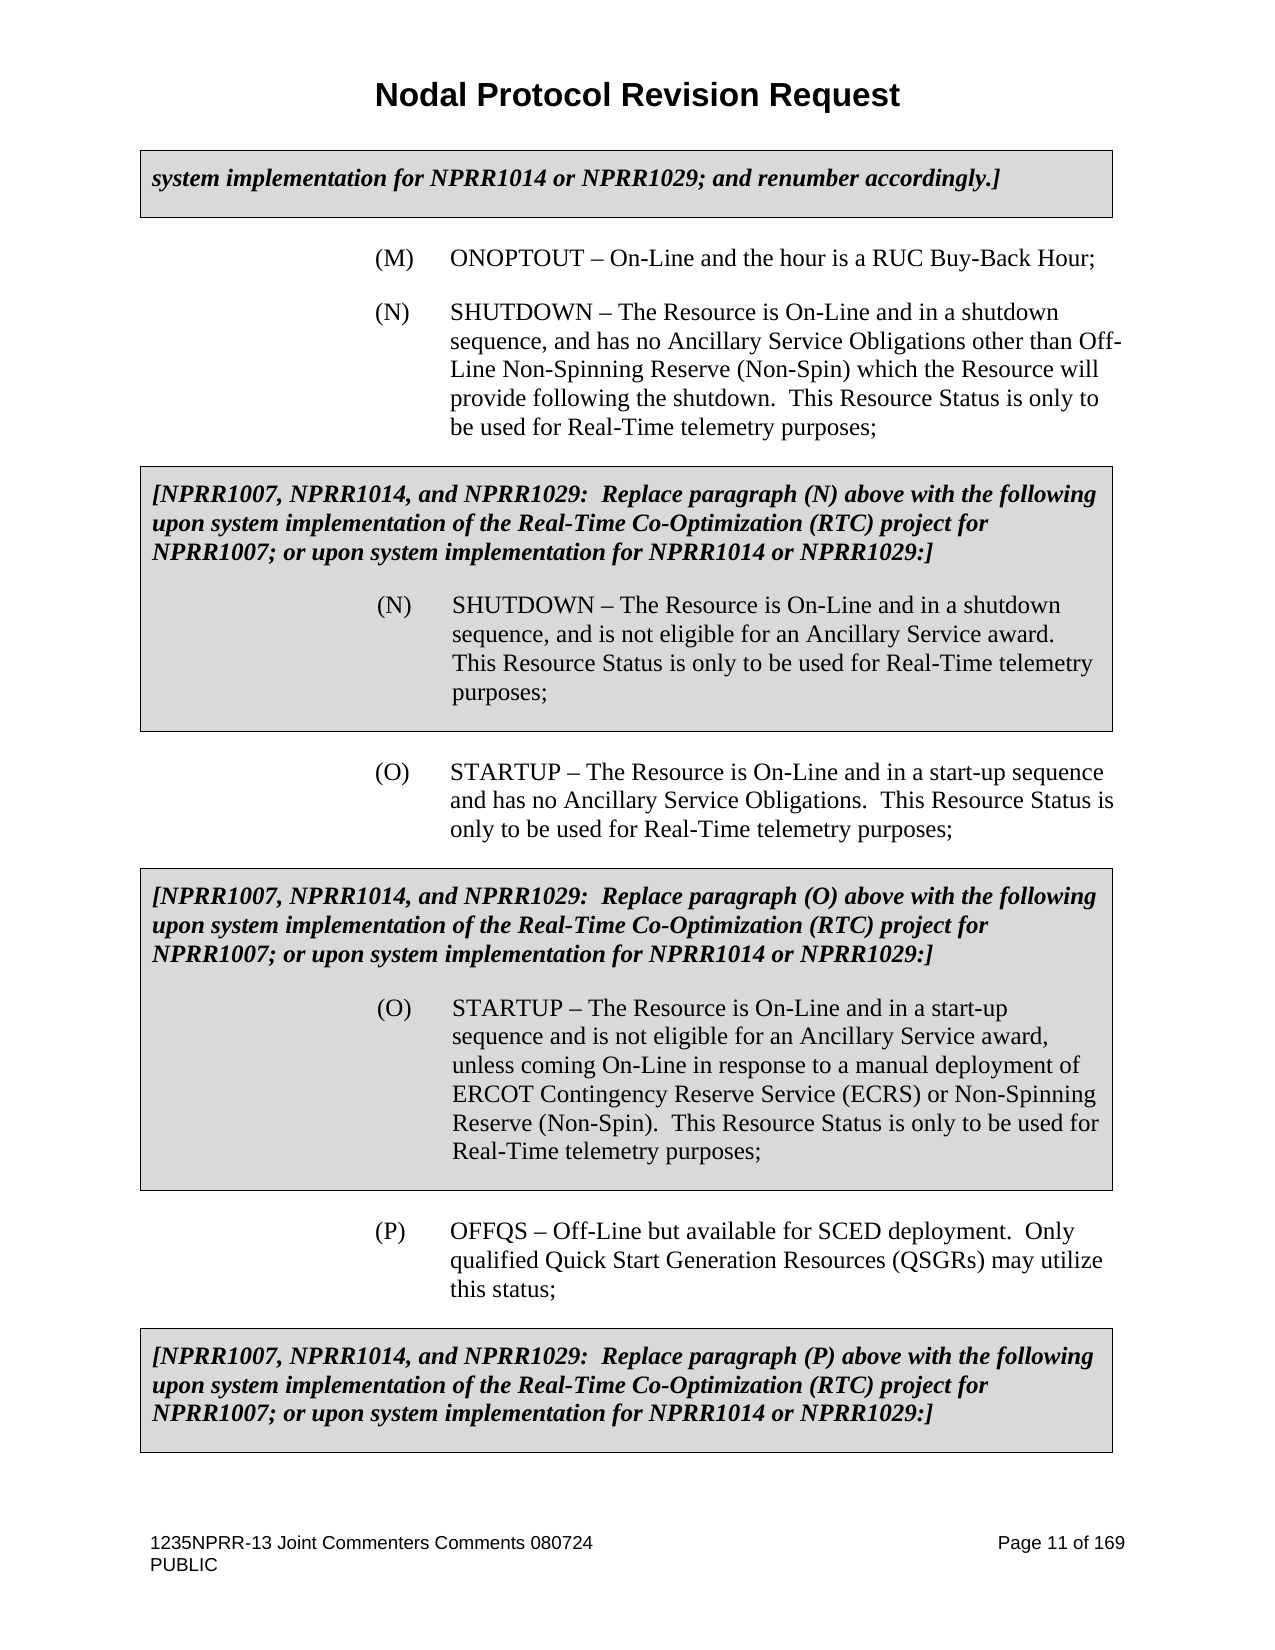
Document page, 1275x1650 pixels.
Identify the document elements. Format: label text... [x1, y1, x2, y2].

list (P) OFFQS – Off-Line but available for SCED deployment. Only qualified Quick Start Generation Resources (QSGRs) may utilize this status; [375, 1216, 1125, 1302]
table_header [141, 151, 1112, 217]
list (N) SHUTDOWN – The Resource is On-Line and in a shutdown sequence, and has no Ancillary Service Obligations other than Off-Line Non-Spinning Reserve (Non-Spin) which the Resource will provide following the shutdown. This Resource Status is only to be used for Real-Time telemetry purposes; [375, 297, 1125, 441]
table_header [NPRR1007, NPRR1014, and NPRR1029: Replace paragraph (N) above with the following upon system implementation of the Real-Time Co-Optimization (RTC) project for NPRR1007; or upon system implementation for NPRR1014 or NPRR1029:] (N) SHUTDOWN – The Resource is On-Line and in a shutdown sequence, and is not eligible for an Ancillary Service award. This Resource Status is only to be used for Real-Time telemetry purposes; [141, 467, 1112, 731]
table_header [141, 1329, 1112, 1452]
table_header [NPRR1007, NPRR1014, and NPRR1029: Replace paragraph (O) above with the following upon system implementation of the Real-Time Co-Optimization (RTC) project for NPRR1007; or upon system implementation for NPRR1014 or NPRR1029:] (O) STARTUP – The Resource is On-Line and in a start-up sequence and is not eligible for an Ancillary Service award, unless coming On-Line in response to a manual deployment of ERCOT Contingency Reserve Service (ECRS) or Non-Spinning Reserve (Non-Spin). This Resource Status is only to be used for Real-Time telemetry purposes; [141, 869, 1112, 1190]
list (M) ONOPTOUT – On-Line and the hour is a RUC Buy-Back Hour; [375, 243, 1125, 272]
list (O) STARTUP – The Resource is On-Line and in a start-up sequence and has no Ancillary Service Obligations. This Resource Status is only to be used for Real-Time telemetry purposes; [375, 757, 1125, 843]
